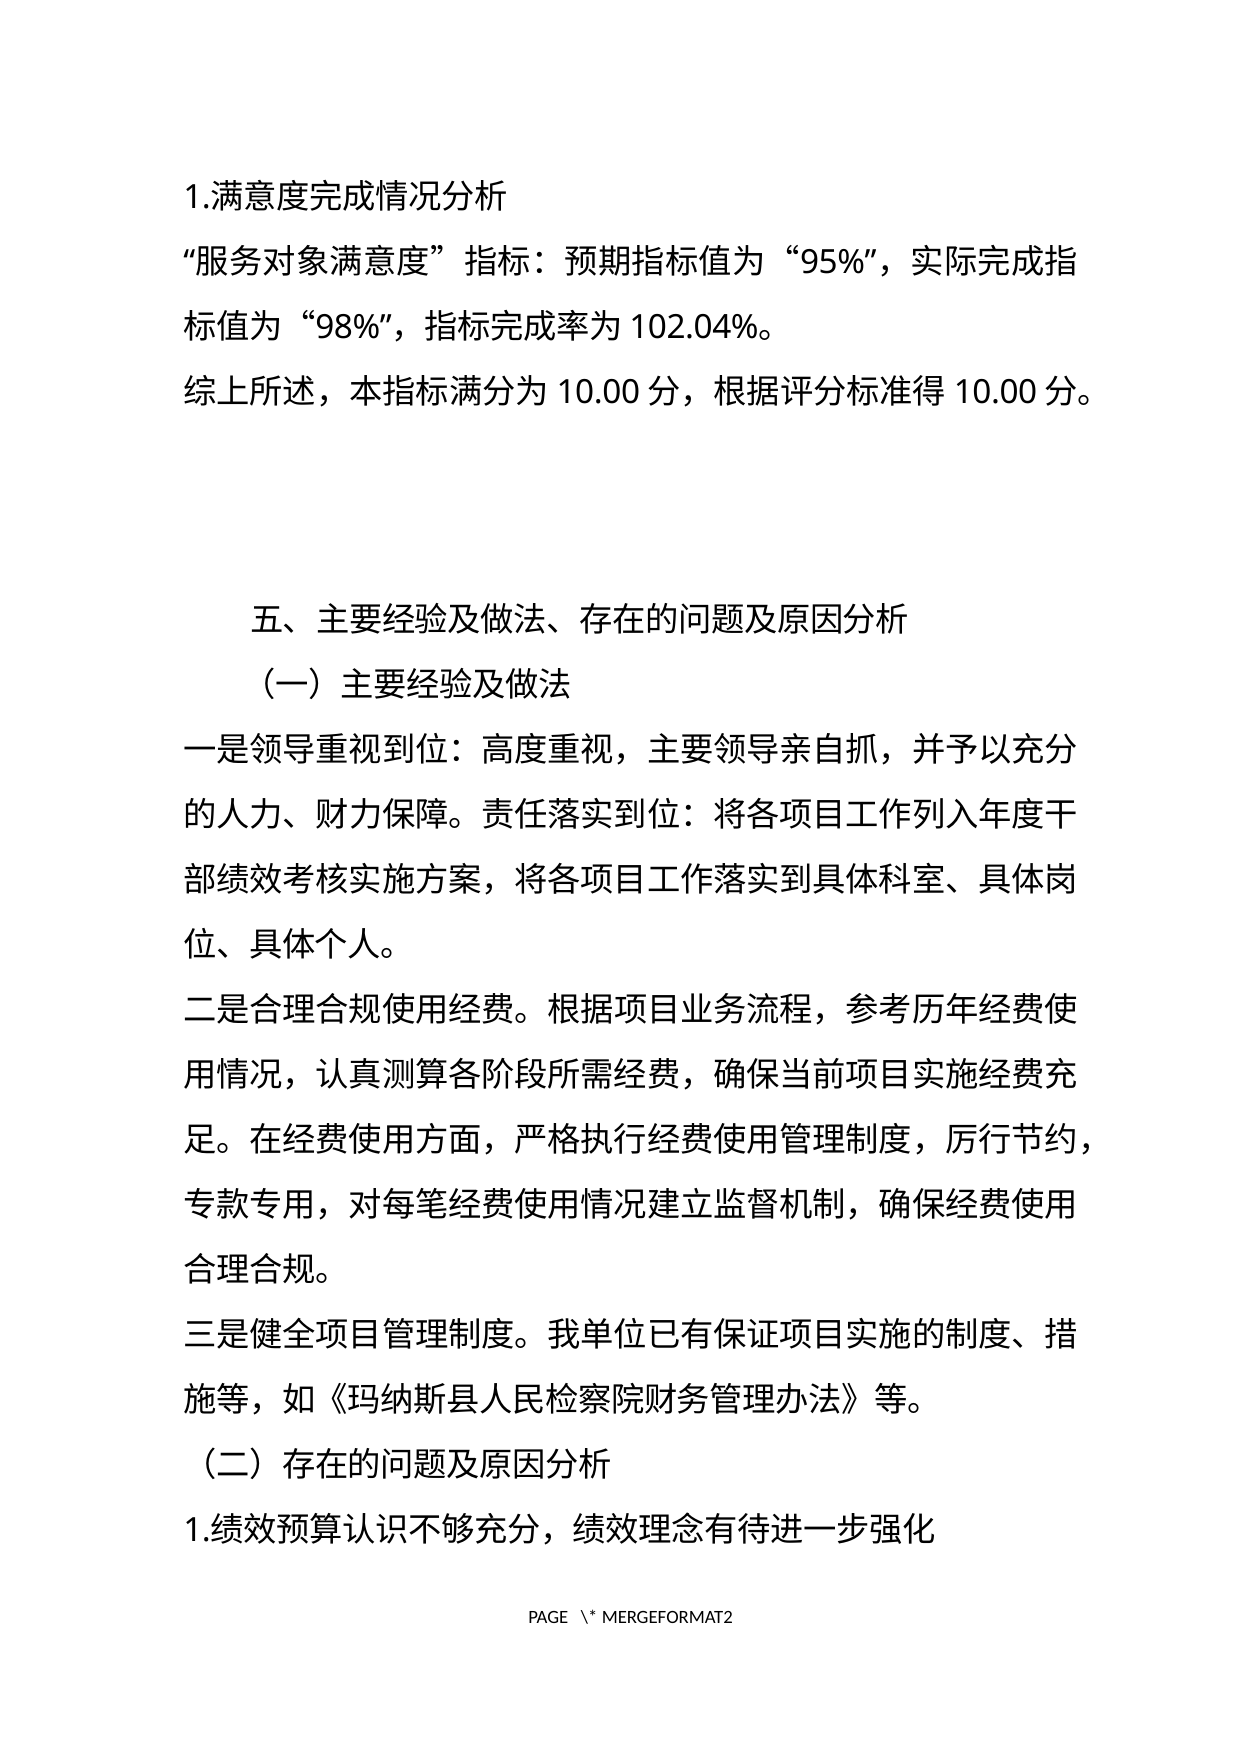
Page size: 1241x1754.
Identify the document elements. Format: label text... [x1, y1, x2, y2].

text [183, 162, 1078, 454]
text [183, 649, 1078, 1559]
list 主要经验及做法、存在的问题及原因分析 [183, 584, 1078, 649]
